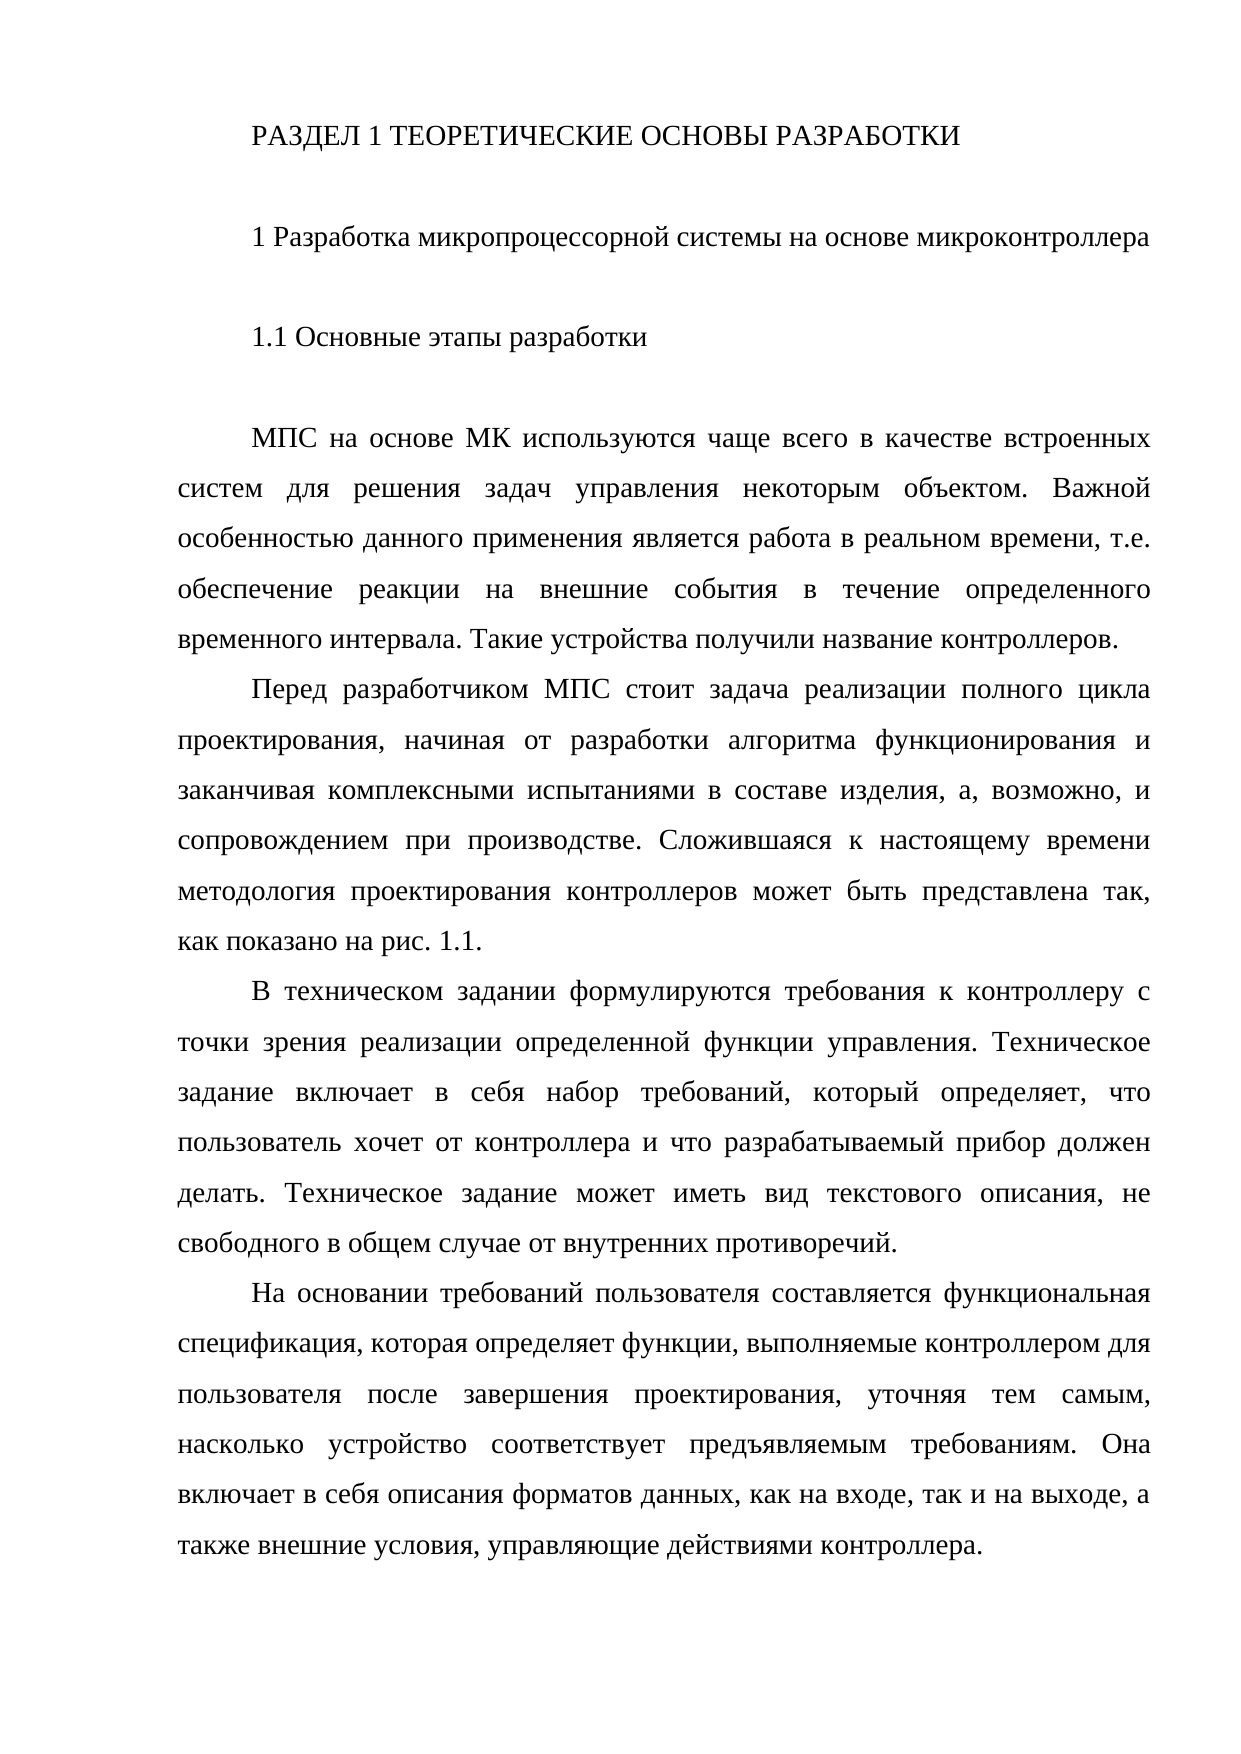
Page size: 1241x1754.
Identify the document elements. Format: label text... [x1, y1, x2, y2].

text 1 Разработка микропроцессорной системы на основе микроконтроллера [177, 219, 1152, 252]
text На основании требований пользователя составляется функциональная спецификация, которая определяет функции, выполняемые контроллером для пользователя после завершения проектирования, уточняя тем самым, насколько устройство соответствует предъявляемым требованиям. Она включает в себя описания форматов данных, как на входе, так и на выходе, а также внешние условия, управляющие действиями контроллера. [177, 1275, 1152, 1560]
text РАЗДЕЛ 1 ТЕОРЕТИЧЕСКИЕ ОСНОВЫ РАЗРАБОТКИ [177, 118, 1152, 152]
text В техническом задании формулируются требования к контроллеру с точки зрения реализации определенной функции управления. Техническое задание включает в себя набор требований, который определяет, что пользователь хочет от контроллера и что разрабатываемый прибор должен делать. Техническое задание может иметь вид текстового описания, не свободного в общем случае от внутренних противоречий. [177, 973, 1152, 1258]
text Перед разработчиком МПС стоит задача реализации полного цикла проектирования, начиная от разработки алгоритма функционирования и заканчивая комплексными испытаниями в составе изделия, а, возможно, и сопровождением при производстве. Сложившаяся к настоящему времени методология проектирования контроллеров может быть представлена так, как показано на рис. 1.1. [177, 672, 1152, 957]
text 1.1 Основные этапы разработки [177, 319, 1152, 353]
text МПС на основе МК используются чаще всего в качестве встроенных систем для решения задач управления некоторым объектом. Важной особенностью данного применения является работа в реальном времени, т.е. обеспечение реакции на внешние события в течение определенного временного интервала. Такие устройства получили название контроллеров. [177, 420, 1152, 655]
